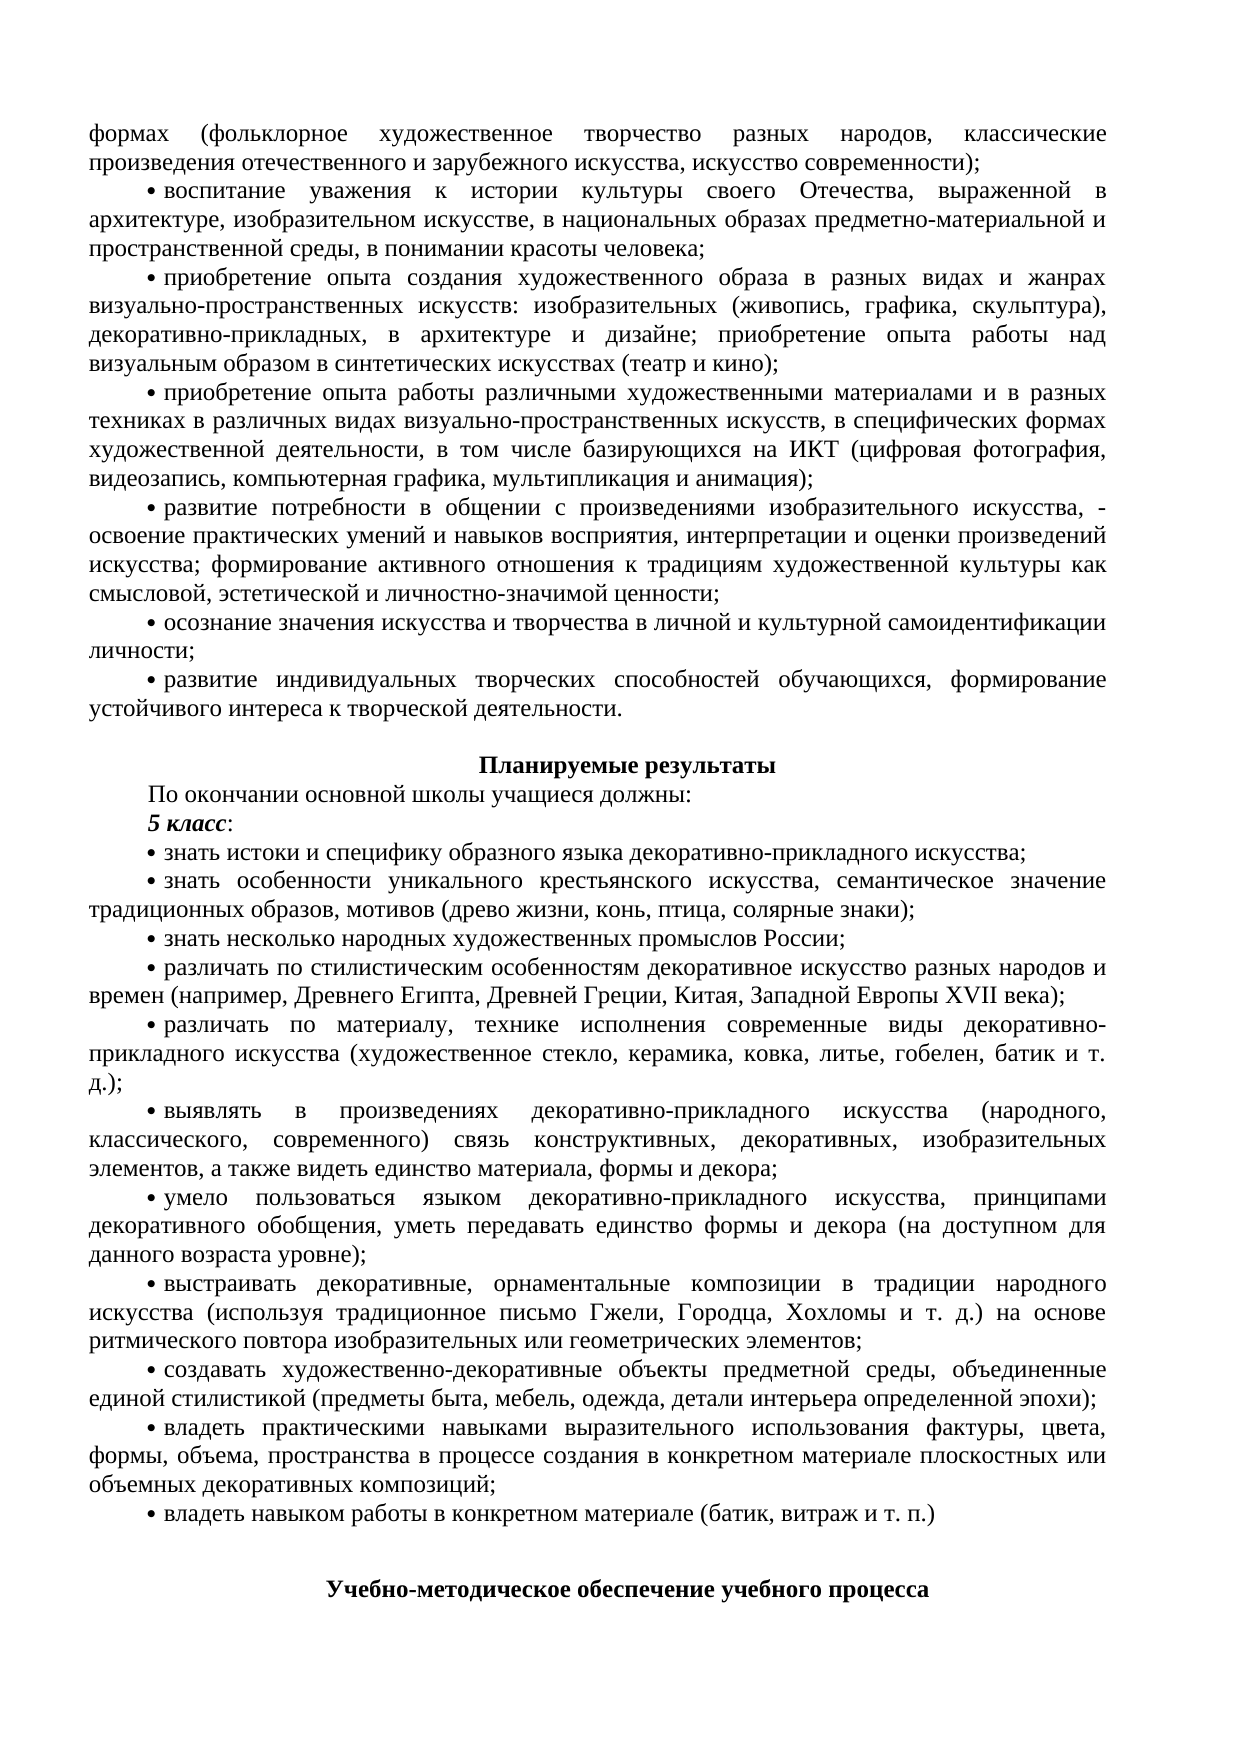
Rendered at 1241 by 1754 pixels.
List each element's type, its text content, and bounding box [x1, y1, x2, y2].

list приобретение опыта создания художественного образа в разных видах и жанрах визуально-пространственных искусств: изобразительных (живопись, графика, скульптура), декоративно-прикладных, в архитектуре и дизайне; приобретение опыта работы над визуальным образом в синтетических искусствах (театр и кино); [88, 262, 1107, 377]
list создавать художественно-декоративные объекты предметной среды, объединенные единой стилистикой (предметы быта, мебель, одежда, детали интерьера определенной эпохи); [88, 1354, 1107, 1412]
text 5 класс: [88, 808, 1107, 837]
text Учебно-методическое обеспечение учебного процесса [88, 1574, 1107, 1603]
text Планируемые результаты [88, 751, 1107, 779]
list осознание значения искусства и творчества в личной и культурной самоидентификации личности; [88, 607, 1107, 664]
list выявлять в произведениях декоративно-прикладного искусства (народного, классического, современного) связь конструктивных, декоративных, изобразительных элементов, а также видеть единство материала, формы и декора; [88, 1096, 1107, 1182]
list различать по стилистическим особенностям декоративное искусство разных народов и времен (например, Древнего Египта, Древней Греции, Китая, Западной Европы XVII века); [88, 952, 1107, 1009]
list знать истоки и специфику образного языка декоративно-прикладного искусства; [88, 837, 1107, 866]
list развитие индивидуальных творческих способностей обучающихся, формирование устойчивого интереса к творческой деятельности. [88, 664, 1107, 722]
list владеть практическими навыками выразительного использования фактуры, цвета, формы, объема, пространства в процессе создания в конкретном материале плоскостных или объемных декоративных композиций; [88, 1412, 1107, 1498]
list владеть навыком работы в конкретном материале (батик, витраж и т. п.) [88, 1498, 1107, 1527]
list знать особенности уникального крестьянского искусства, семантическое значение традиционных образов, мотивов (древо жизни, конь, птица, солярные знаки); [88, 866, 1107, 923]
list воспитание уважения к истории культуры своего Отечества, выраженной в архитектуре, изобразительном искусстве, в национальных образах предметно-материальной и пространственной среды, в понимании красоты человека; [88, 176, 1107, 262]
list приобретение опыта работы различными художественными материалами и в разных техниках в различных видах визуально-пространственных искусств, в специфических формах художественной деятельности, в том числе базирующихся на ИКТ (цифровая фотография, видеозапись, компьютерная графика, мультипликация и анимация); [88, 377, 1107, 492]
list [88, 118, 1107, 176]
list выстраивать декоративные, орнаментальные композиции в традиции народного искусства (используя традиционное письмо Гжели, Городца, Хохломы и т. д.) на основе ритмического повтора изобразительных или геометрических элементов; [88, 1268, 1107, 1354]
text По окончании основной школы учащиеся должны: [88, 779, 1107, 808]
list умело пользоваться языком декоративно-прикладного искусства, принципами декоративного обобщения, уметь передавать единство формы и декора (на доступном для данного возраста уровне); [88, 1182, 1107, 1268]
list различать по материалу, технике исполнения современные виды декоративно-прикладного искусства (художественное стекло, керамика, ковка, литье, гобелен, батик и т. д.); [88, 1009, 1107, 1096]
list развитие потребности в общении с произведениями изобразительного искусства, - освоение практических умений и навыков восприятия, интерпретации и оценки произведений искусства; формирование активного отношения к традициям художественной культуры как смысловой, эстетической и личностно-значимой ценности; [88, 492, 1107, 607]
list знать несколько народных художественных промыслов России; [88, 923, 1107, 952]
